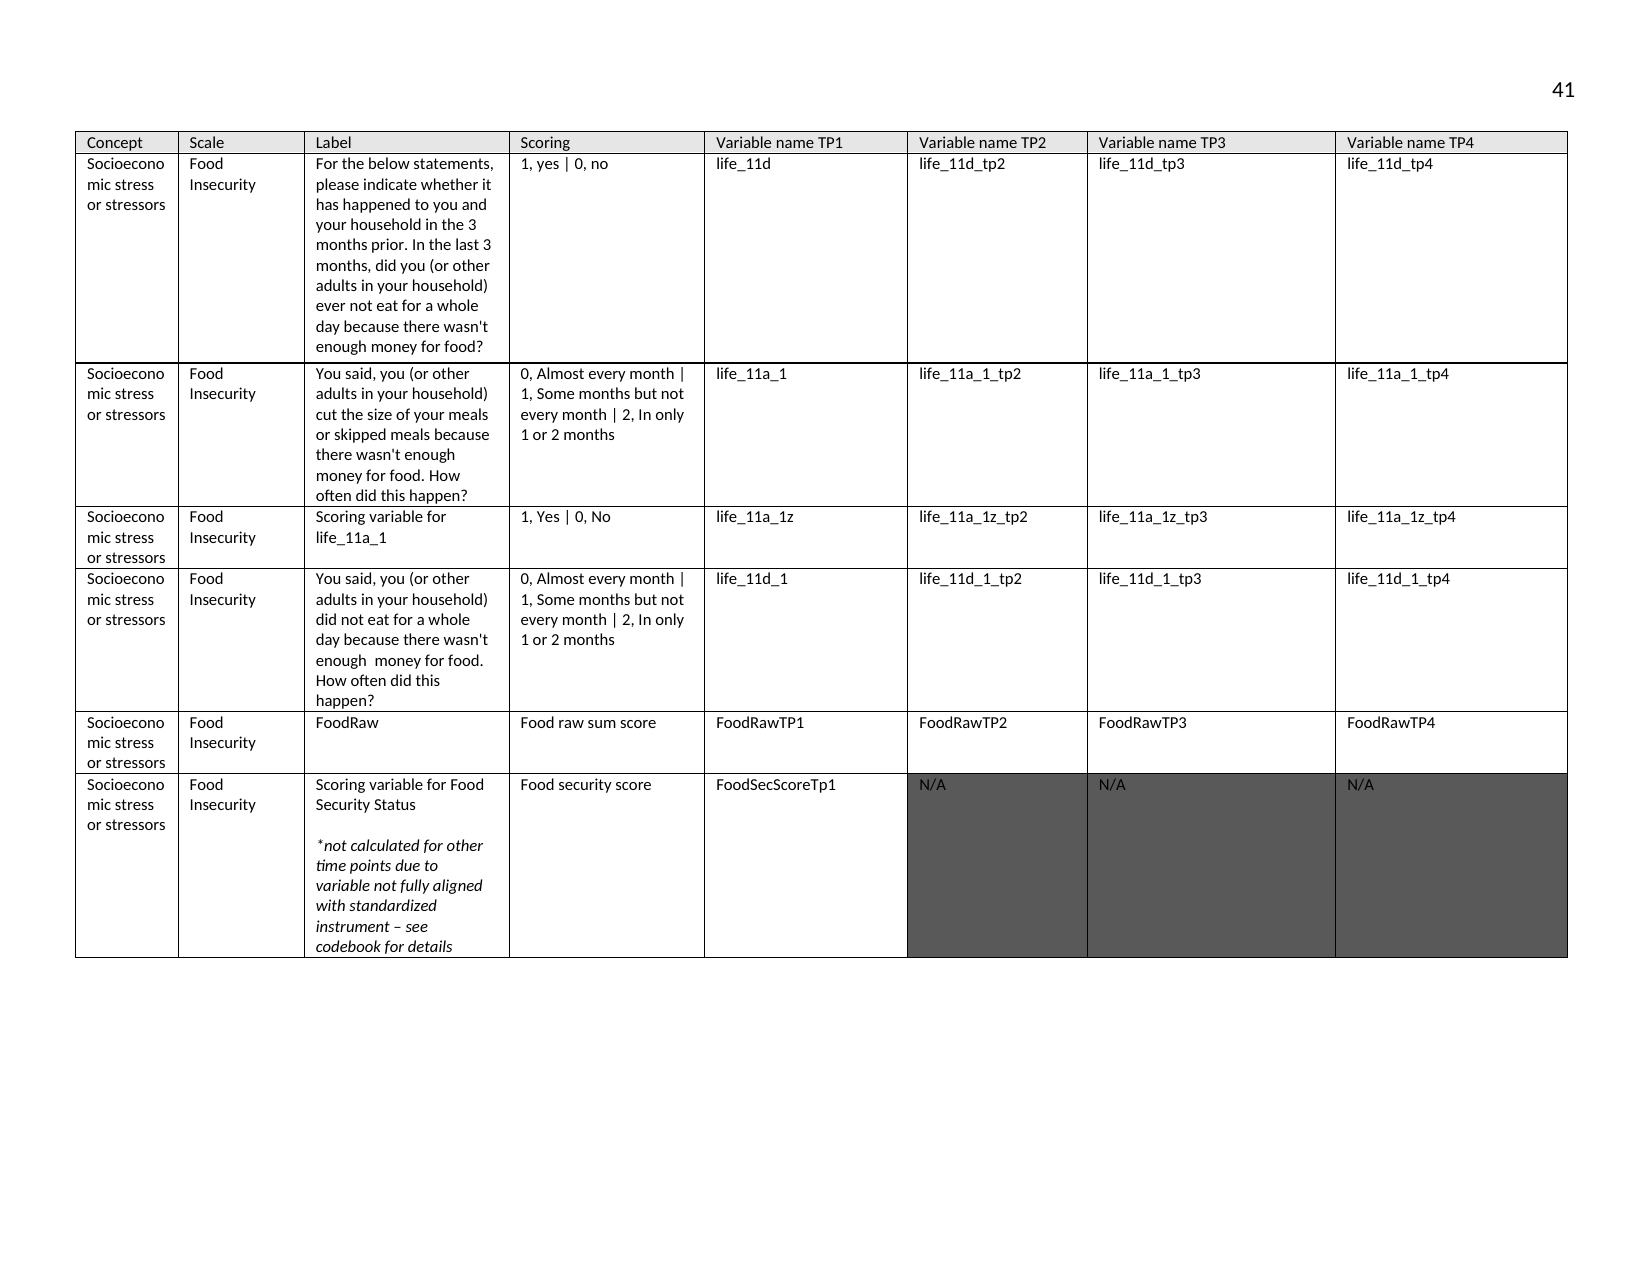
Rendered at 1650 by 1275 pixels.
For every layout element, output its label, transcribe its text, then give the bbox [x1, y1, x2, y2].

table_cell life_11a_1z_tp3 [1088, 507, 1335, 568]
table_header Variable name TP1 [705, 132, 907, 152]
table_cell life_11a_1z [705, 507, 907, 568]
table_cell Food Insecurity [179, 364, 304, 506]
table_header Concept [76, 132, 178, 152]
table_cell Socioeconomic stress or stressors [76, 507, 178, 568]
table_cell life_11a_1_tp4 [1336, 364, 1567, 506]
table_header Label [305, 132, 509, 152]
table_header Scale [179, 132, 304, 152]
table_header Variable name TP4 [1336, 132, 1567, 152]
table_header Variable name TP2 [908, 132, 1087, 152]
table_cell Food security score [510, 774, 704, 957]
table_cell Food Insecurity [179, 712, 304, 773]
table_cell life_11a_1_tp3 [1088, 364, 1335, 506]
table_cell For the below statements, please indicate whether it has happened to you and your household in the 3 months prior. In the last 3 months, did you (or other adults in your household) ever not eat for a whole day because there wasn't enough money for food? [305, 154, 509, 362]
table_cell life_11d_tp2 [908, 154, 1087, 362]
table_cell FoodRaw [305, 712, 509, 773]
table_cell Food Insecurity [179, 154, 304, 362]
table_cell life_11d_1_tp2 [908, 569, 1087, 711]
table_cell FoodRawTP2 [908, 712, 1087, 773]
table_cell life_11d_1_tp3 [1088, 569, 1335, 711]
table_cell Food Insecurity [179, 507, 304, 568]
table_cell You said, you (or other adults in your household) did not eat for a whole day because there wasn't enough money for food. How often did this happen? [305, 569, 509, 711]
table_cell life_11a_1 [705, 364, 907, 506]
table_cell N/A [1088, 774, 1335, 957]
table_cell 1, Yes | 0, No [510, 507, 704, 568]
table_header Variable name TP3 [1088, 132, 1335, 152]
table_cell life_11d_tp4 [1336, 154, 1567, 362]
table_cell You said, you (or other adults in your household) cut the size of your meals or skipped meals because there wasn't enough money for food. How often did this happen? [305, 364, 509, 506]
table_cell life_11d_1_tp4 [1336, 569, 1567, 711]
table_cell N/A [908, 774, 1087, 957]
table_cell Socioeconomic stress or stressors [76, 712, 178, 773]
table_cell 0, Almost every month | 1, Some months but not every month | 2, In only 1 or 2 months [510, 364, 704, 506]
table_cell N/A [1336, 774, 1567, 957]
table_cell Socioeconomic stress or stressors [76, 364, 178, 506]
table_cell life_11a_1z_tp4 [1336, 507, 1567, 568]
table_cell FoodRawTP1 [705, 712, 907, 773]
table_cell Food raw sum score [510, 712, 704, 773]
table_cell life_11d_tp3 [1088, 154, 1335, 362]
table_cell Socioeconomic stress or stressors [76, 569, 178, 711]
table_cell Socioeconomic stress or stressors [76, 154, 178, 362]
table_cell FoodRawTP4 [1336, 712, 1567, 773]
table_cell 1, yes | 0, no [510, 154, 704, 362]
table_cell FoodRawTP3 [1088, 712, 1335, 773]
table_cell 0, Almost every month | 1, Some months but not every month | 2, In only 1 or 2 months [510, 569, 704, 711]
table_cell life_11a_1z_tp2 [908, 507, 1087, 568]
table_cell Scoring variable for Food Security Status *not calculated for other time points due to variable not fully aligned with standardized instrument – see codebook for details [305, 774, 509, 957]
table_cell Food Insecurity [179, 569, 304, 711]
table_cell life_11a_1_tp2 [908, 364, 1087, 506]
table_cell life_11d [705, 154, 907, 362]
table_cell Scoring variable for life_11a_1 [305, 507, 509, 568]
table_cell Socioeconomic stress or stressors [76, 774, 178, 957]
table_cell Food Insecurity [179, 774, 304, 957]
table_cell FoodSecScoreTp1 [705, 774, 907, 957]
table_cell life_11d_1 [705, 569, 907, 711]
table_header Scoring [510, 132, 704, 152]
